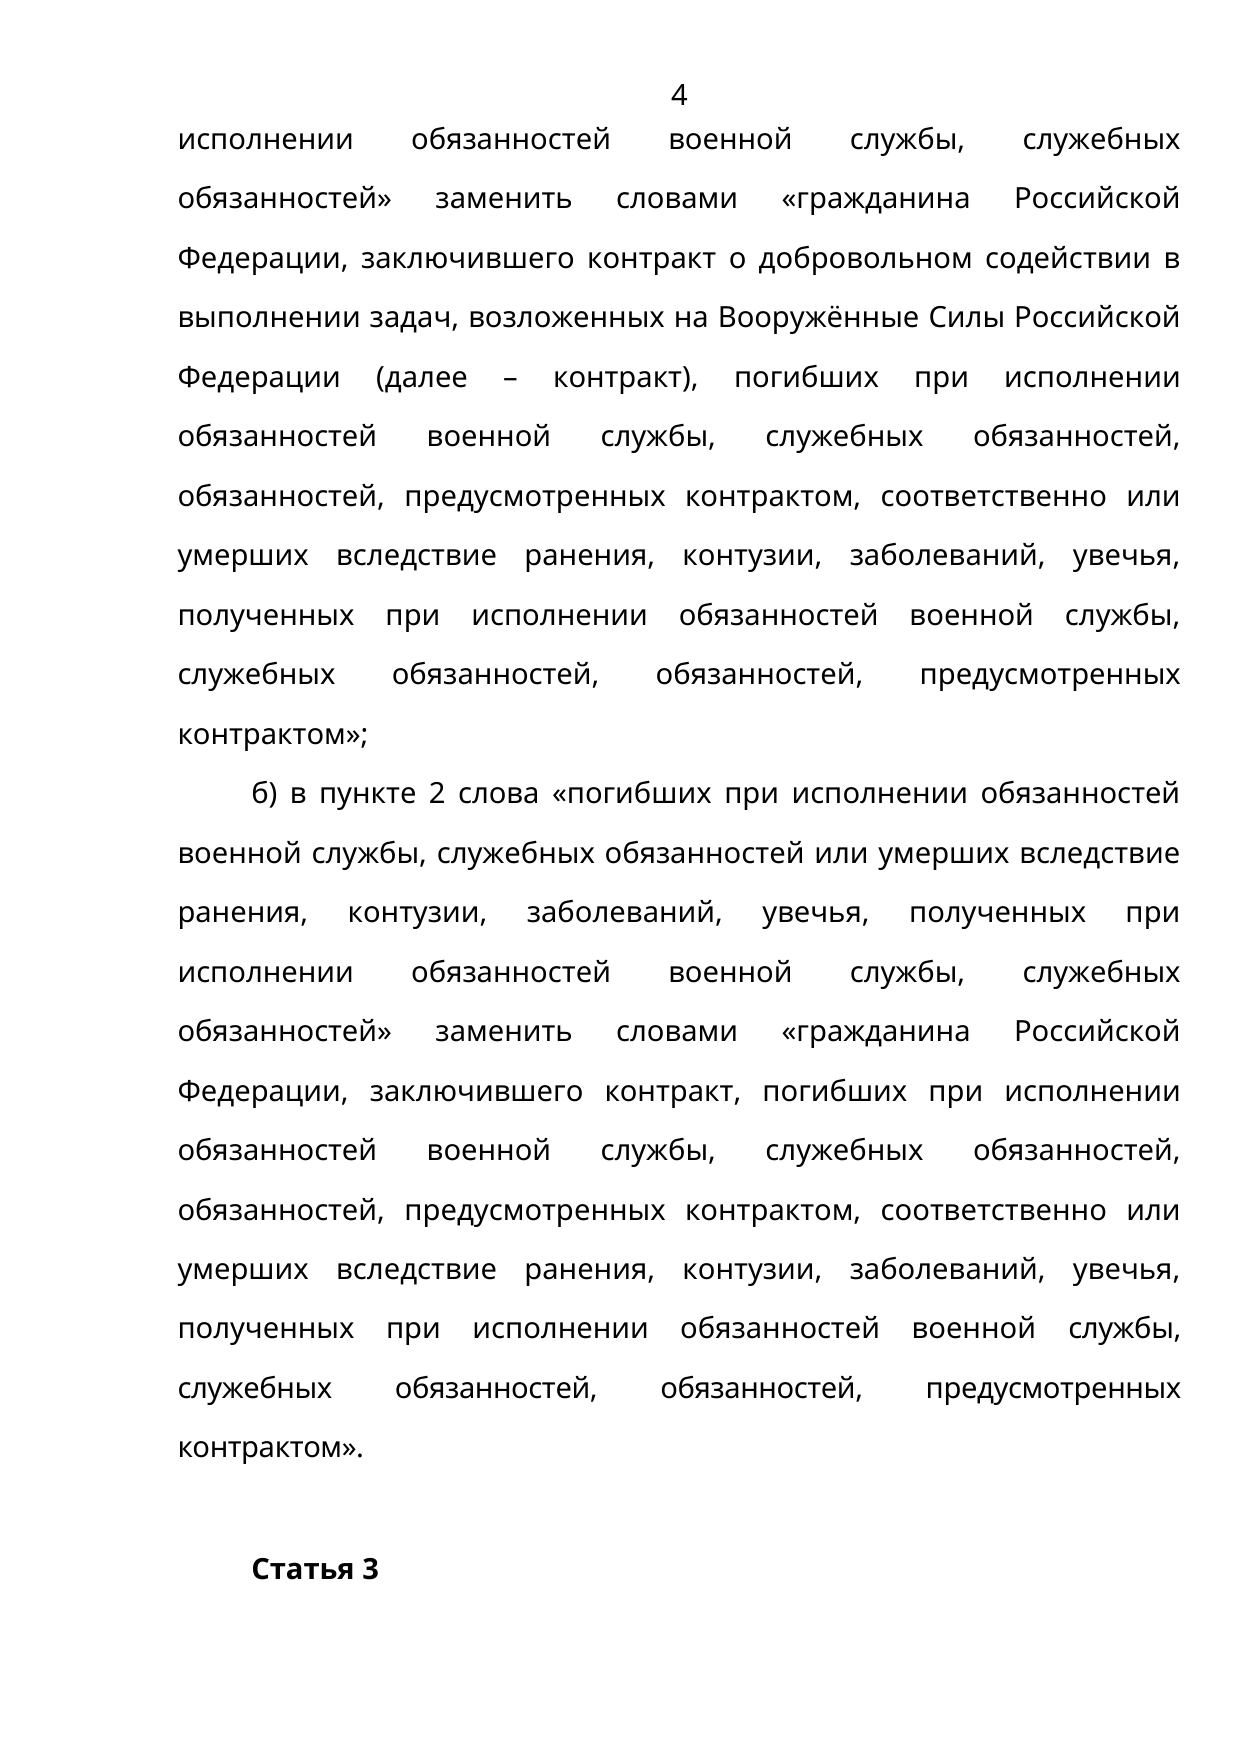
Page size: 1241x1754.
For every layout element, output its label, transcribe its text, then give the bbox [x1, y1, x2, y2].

list Статья 3 [177, 1548, 1181, 1588]
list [177, 118, 1181, 753]
list б) в пункте 2 слова «погибших при исполнении обязанностей военной службы, служебных обязанностей или умерших вследствие ранения, контузии, заболеваний, увечья, полученных при исполнении обязанностей военной службы, служебных обязанностей» заменить словами «гражданина Российской Федерации, заключившего контракт, погибших при исполнении обязанностей военной службы, служебных обязанностей, обязанностей, предусмотренных контрактом, соответственно или умерших вследствие ранения, контузии, заболеваний, увечья, полученных при исполнении обязанностей военной службы, служебных обязанностей, обязанностей, предусмотренных контрактом». [177, 772, 1181, 1466]
